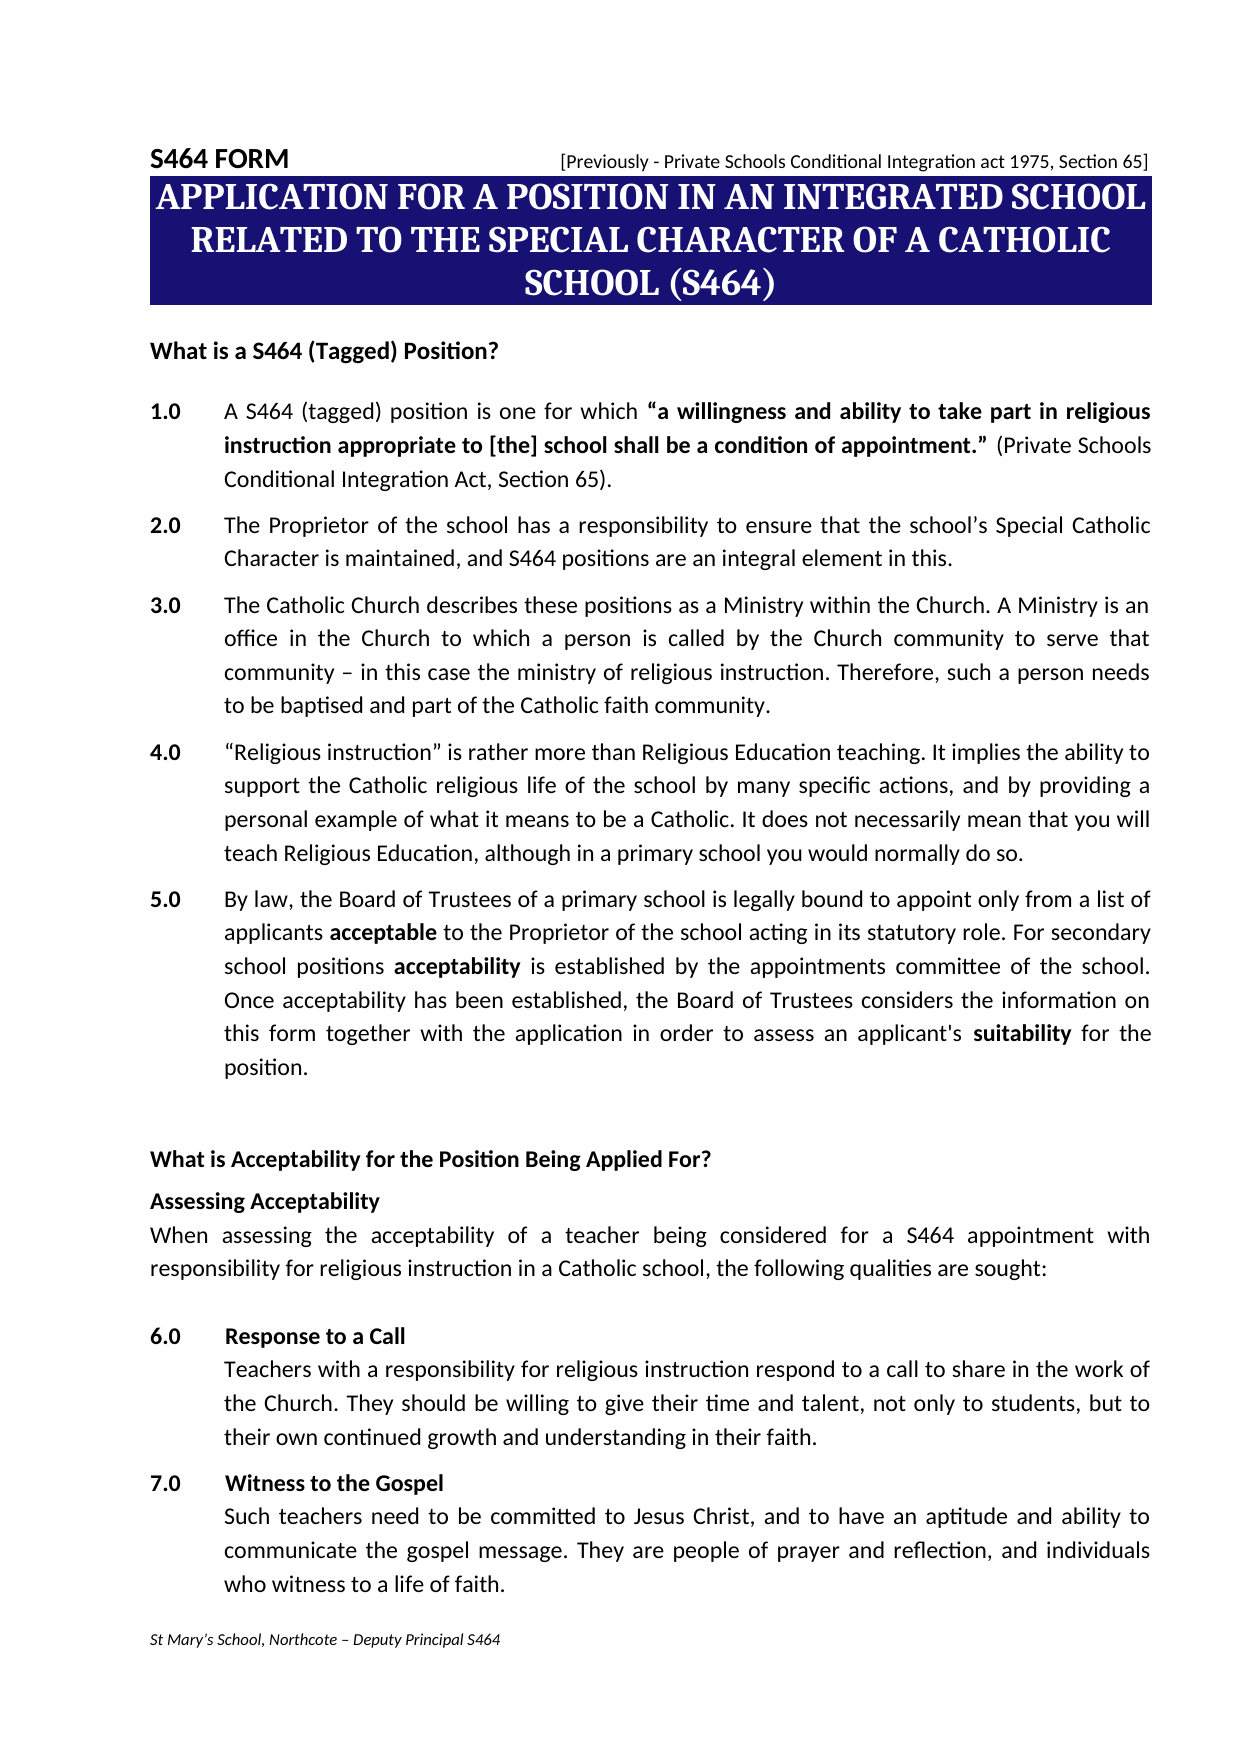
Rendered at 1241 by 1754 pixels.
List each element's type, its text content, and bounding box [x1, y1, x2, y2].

list The Proprietor of the school has a responsibility to ensure that the school’s Special Catholic Character is maintained, and S464 positions are an integral element in this. [150, 510, 1152, 573]
text S464 FORM [Previously - Private Schools Conditional Integration act 1975, Section 65] [150, 140, 1152, 176]
text What is Acceptability for the Position Being Applied For? [150, 1144, 1152, 1174]
text What is a S464 (Tagged) Position? [150, 335, 1152, 366]
list Witness to the Gospel [150, 1468, 1152, 1497]
list By law, the Board of Trustees of a primary school is legally bound to appoint only from a list of applicants acceptable to the Proprietor of the school acting in its statutory role. For secondary school positions acceptability is established by the appointments committee of the school. Once acceptability has been established, the Board of Trustees considers the information on this form together with the application in order to assess an applicant's suitability for the position. [150, 884, 1152, 1081]
list “Religious instruction” is rather more than Religious Education teaching. It implies the ability to support the Catholic religious life of the school by many specific actions, and by providing a personal example of what it means to be a Catholic. It does not necessarily mean that you will teach Religious Education, although in a primary school you would normally do so. [150, 737, 1152, 867]
list A S464 (tagged) position is one for which “a willingness and ability to take part in religious instruction appropriate to [the] school shall be a condition of appointment.” (Private Schools Conditional Integration Act, Section 65). [150, 396, 1152, 493]
text Teachers with a responsibility for religious instruction respond to a call to share in the work of the Church. They should be willing to give their time and talent, not only to students, but to their own continued growth and understanding in their faith. [224, 1354, 1152, 1451]
text Such teachers need to be committed to Jesus Christ, and to have an aptitude and ability to communicate the gospel message. They are people of prayer and reflection, and individuals who witness to a life of faith. [224, 1501, 1152, 1598]
text When assessing the acceptability of a teacher being considered for a S464 appointment with responsibility for religious instruction in a Catholic school, the following qualities are sought: [150, 1220, 1152, 1283]
text Assessing Acceptability [150, 1186, 1152, 1215]
list The Catholic Church describes these positions as a Ministry within the Church. A Ministry is an office in the Church to which a person is called by the Church community to serve that community – in this case the ministry of religious instruction. Therefore, such a person needs to be baptised and part of the Catholic faith community. [150, 590, 1152, 720]
text APPLICATION FOR A POSITION IN AN INTEGRATED SCHOOL RELATED TO THE SPECIAL CHARACTER OF A CATHOLIC SCHOOL (S464) [150, 176, 1152, 305]
list Response to a Call [150, 1321, 1152, 1350]
